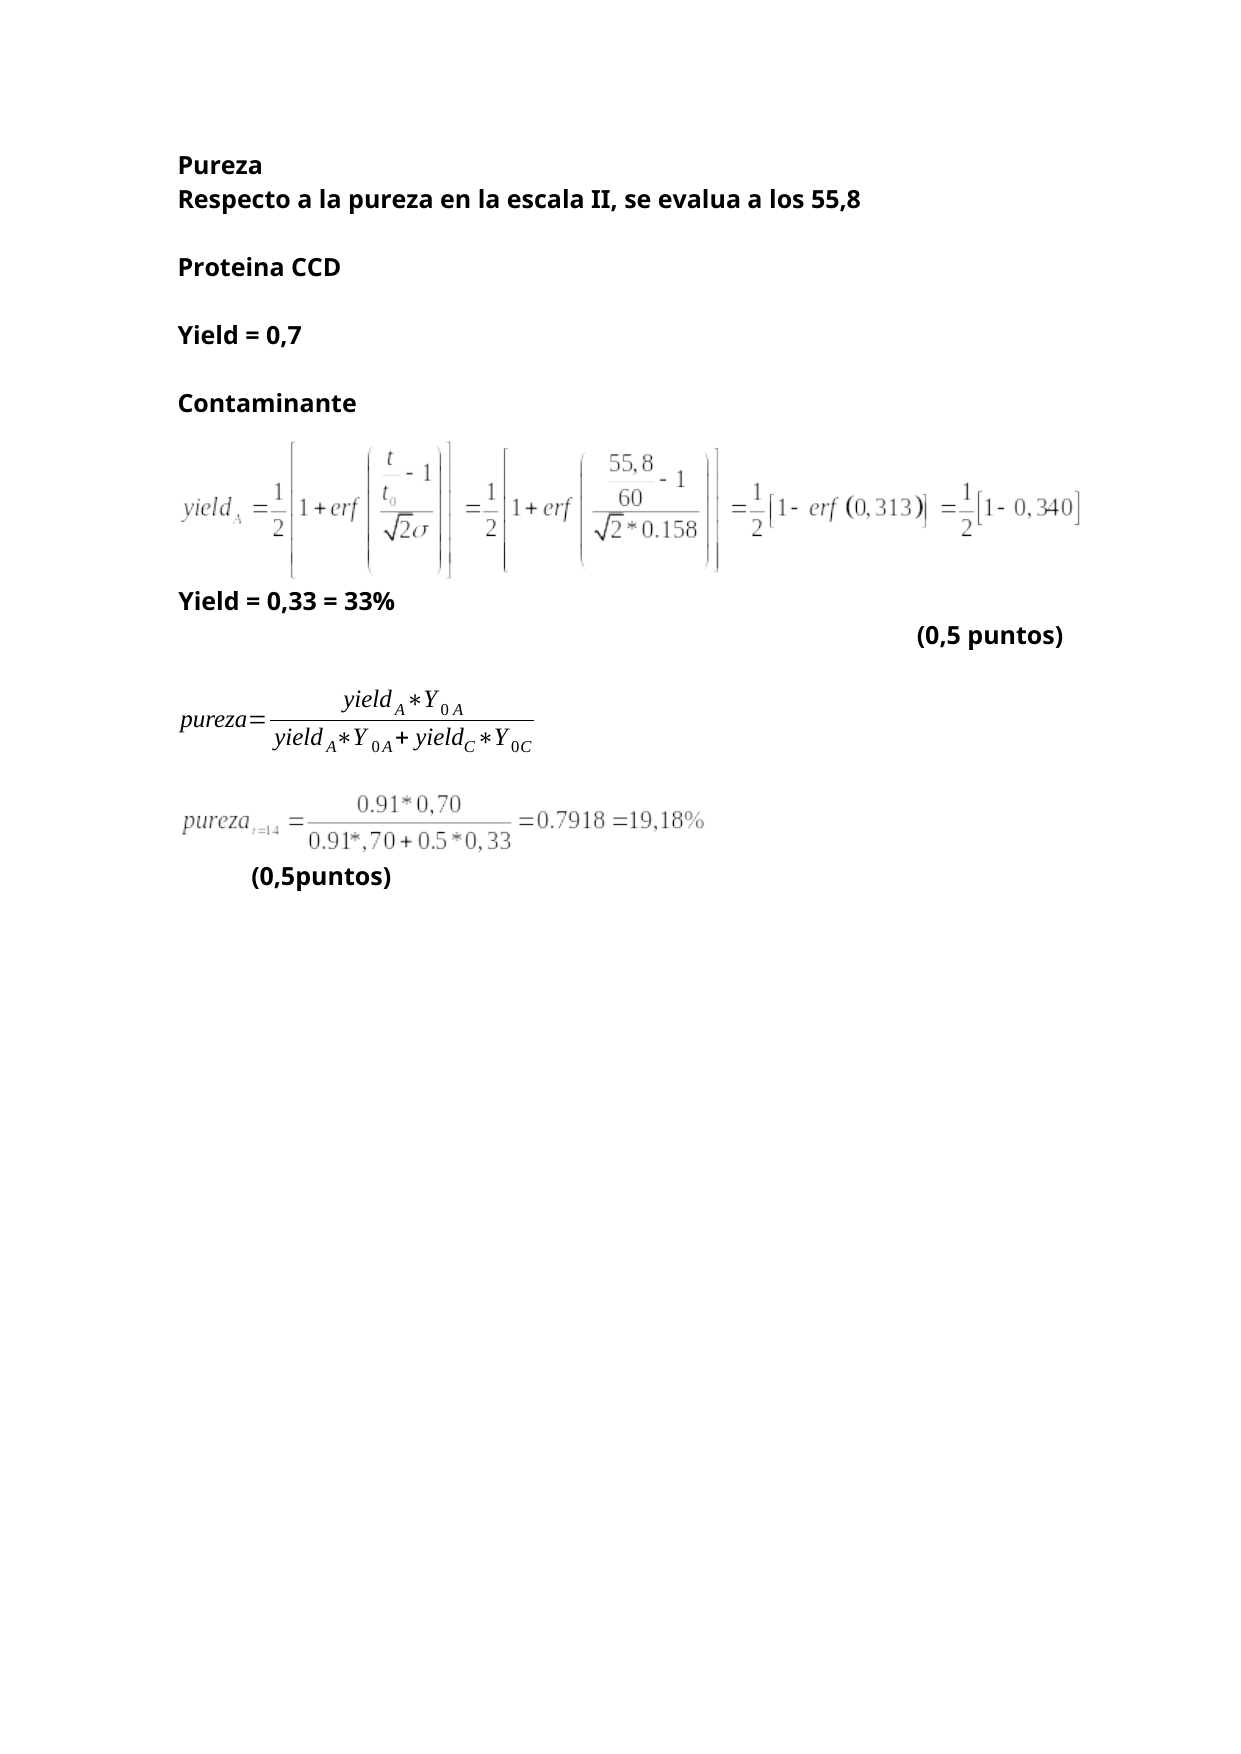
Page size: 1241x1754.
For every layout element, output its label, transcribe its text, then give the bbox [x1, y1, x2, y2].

text Proteina CCD [177, 250, 1063, 284]
text Respecto a la pureza en la escala II, se evalua a los 55,8 [177, 182, 1063, 216]
text (0,5puntos) [177, 790, 1063, 893]
text Yield = 0,7 [177, 318, 1063, 352]
text Yield = 0,33 = 33% (0,5 puntos) [177, 420, 1063, 651]
text Contaminante [177, 386, 1063, 420]
text Pureza [177, 148, 1063, 182]
